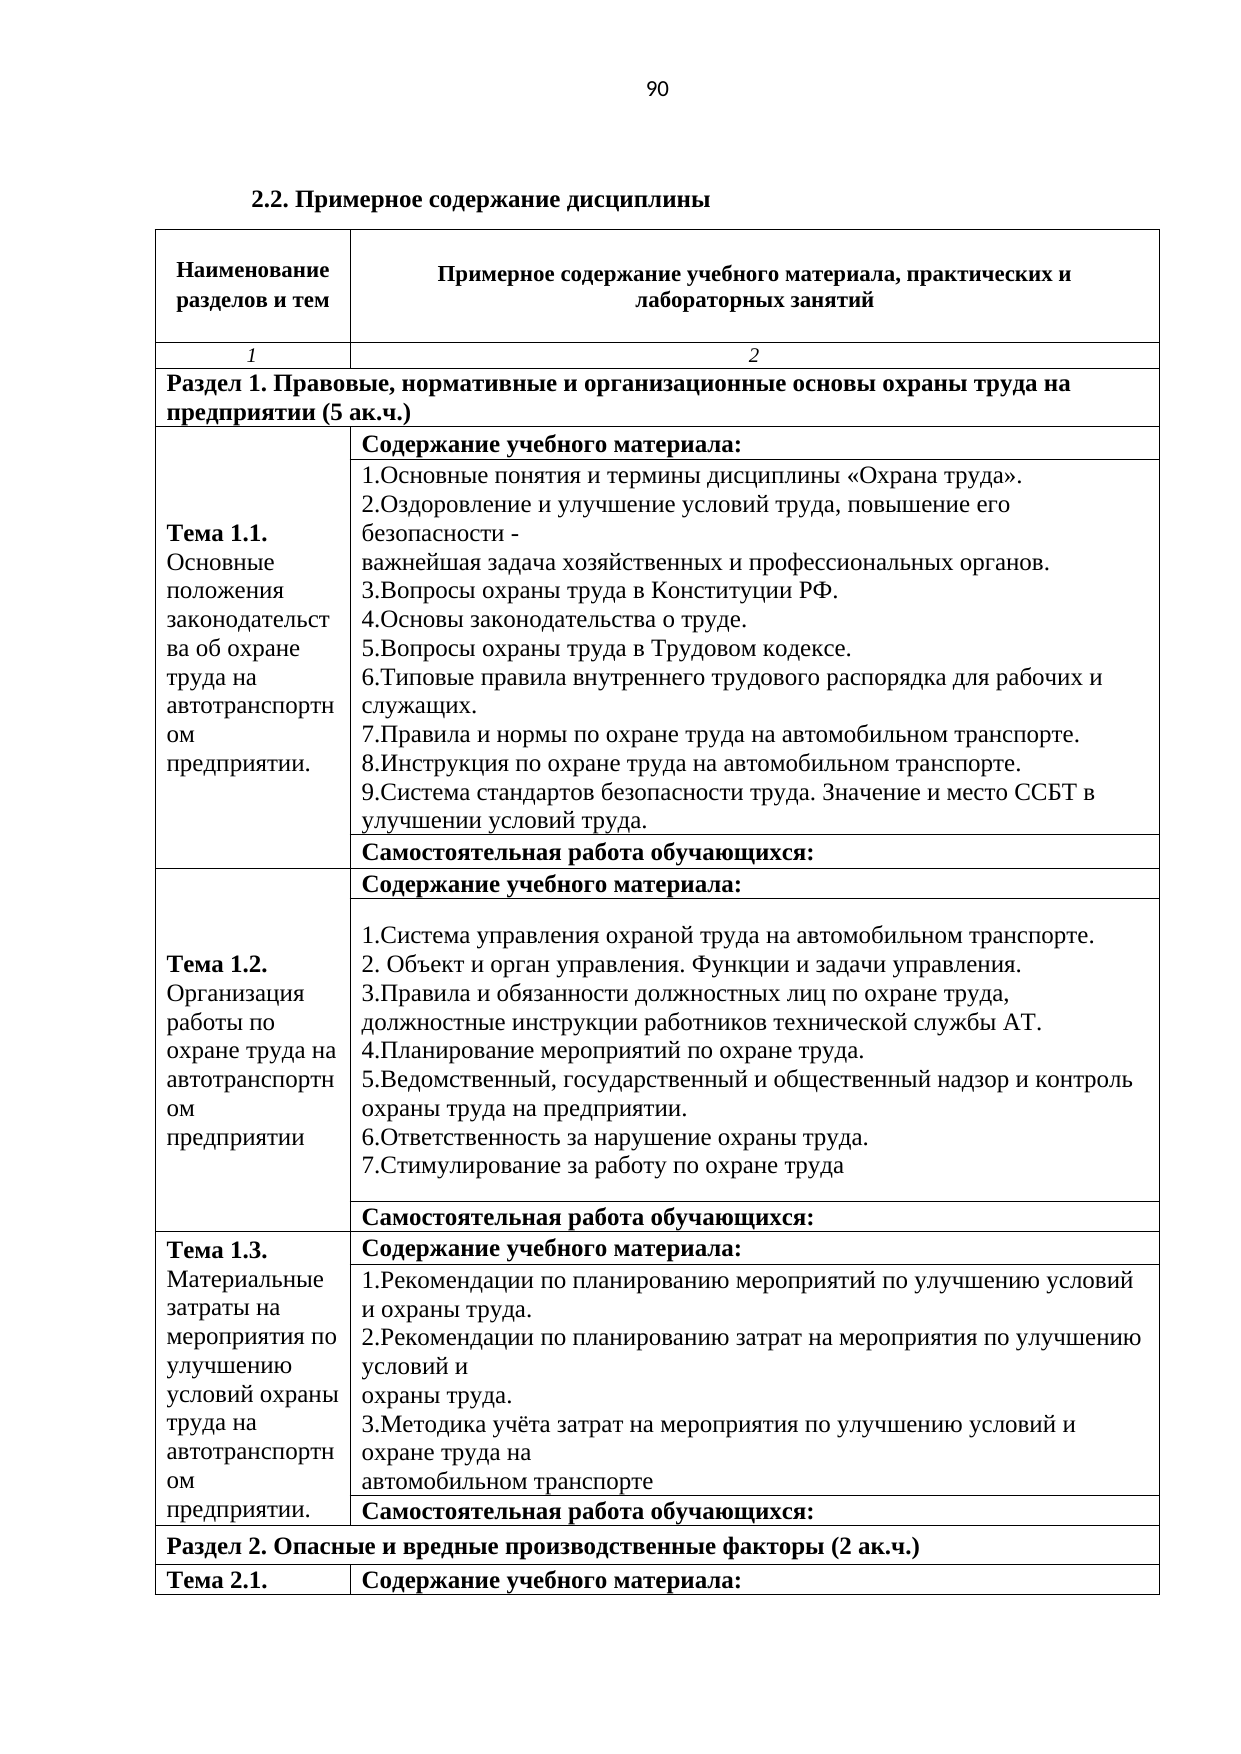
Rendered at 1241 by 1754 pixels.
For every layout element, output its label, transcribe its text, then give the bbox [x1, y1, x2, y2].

text 2.2. Примерное содержание дисциплины [177, 184, 1137, 212]
table_cell 1.Рекомендации по планированию мероприятий по улучшению условий и охраны труда. 2.Рекомендации по планированию затрат на мероприятия по улучшению условий и охраны труда. 3.Методика учёта затрат на мероприятия по улучшению условий и охране труда на автомобильном транспорте [351, 1265, 1159, 1495]
table_cell 1.Основные понятия и термины дисциплины «Охрана труда». 2.Оздоровление и улучшение условий труда, повышение его безопасности - важнейшая задача хозяйственных и профессиональных органов. 3.Вопросы охраны труда в Конституции РФ. 4.Основы законодательства о труде. 5.Вопросы охраны труда в Трудовом кодексе. 6.Типовые правила внутреннего трудового распорядка для рабочих и служащих. 7.Правила и нормы по охране труда на автомобильном транспорте. 8.Инструкция по охране труда на автомобильном транспорте. 9.Система стандартов безопасности труда. Значение и место ССБТ в улучшении условий труда. [351, 460, 1159, 834]
table_cell 2 [351, 343, 1159, 367]
table_cell Самостоятельная работа обучающихся: [351, 1496, 1159, 1525]
table_cell 1.Система управления охраной труда на автомобильном транспорте. 2. Объект и орган управления. Функции и задачи управления. 3.Правила и обязанности должностных лиц по охране труда, должностные инструкции работников технической службы АТ. 4.Планирование мероприятий по охране труда. 5.Ведомственный, государственный и общественный надзор и контроль охраны труда на предприятии. 6.Ответственность за нарушение охраны труда. 7.Стимулирование за работу по охране труда [351, 899, 1159, 1201]
table_cell Тема 1.1. Основные положения законодательства об охране труда на автотранспортном предприятии. [156, 427, 350, 868]
table_header Наименование разделов и тем [156, 230, 350, 342]
table_cell Содержание учебного материала: [351, 869, 1159, 897]
table_cell Содержание учебного материала: [351, 1232, 1159, 1264]
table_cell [156, 1565, 350, 1594]
table_cell 1 [156, 343, 350, 367]
table_cell Содержание учебного материала: [351, 427, 1159, 459]
table_header Примерное содержание учебного материала, практических и лабораторных занятий [351, 230, 1159, 342]
table_cell Тема 1.2. Организация работы по охране труда на автотранспортном предприятии [156, 869, 350, 1231]
table_cell Раздел 2. Опасные и вредные производственные факторы (2 ак.ч.) [156, 1526, 1159, 1564]
table_cell Раздел 1. Правовые, нормативные и организационные основы охраны труда на предприятии (5 ак.ч.) [156, 369, 1159, 426]
table_cell Тема 1.3. Материальные затраты на мероприятия по улучшению условий охраны труда на автотранспортном предприятии. [156, 1232, 350, 1525]
table_cell Содержание учебного материала: [351, 1565, 1159, 1594]
table_cell Самостоятельная работа обучающихся: [351, 835, 1159, 868]
table_cell Самостоятельная работа обучающихся: [351, 1202, 1159, 1231]
